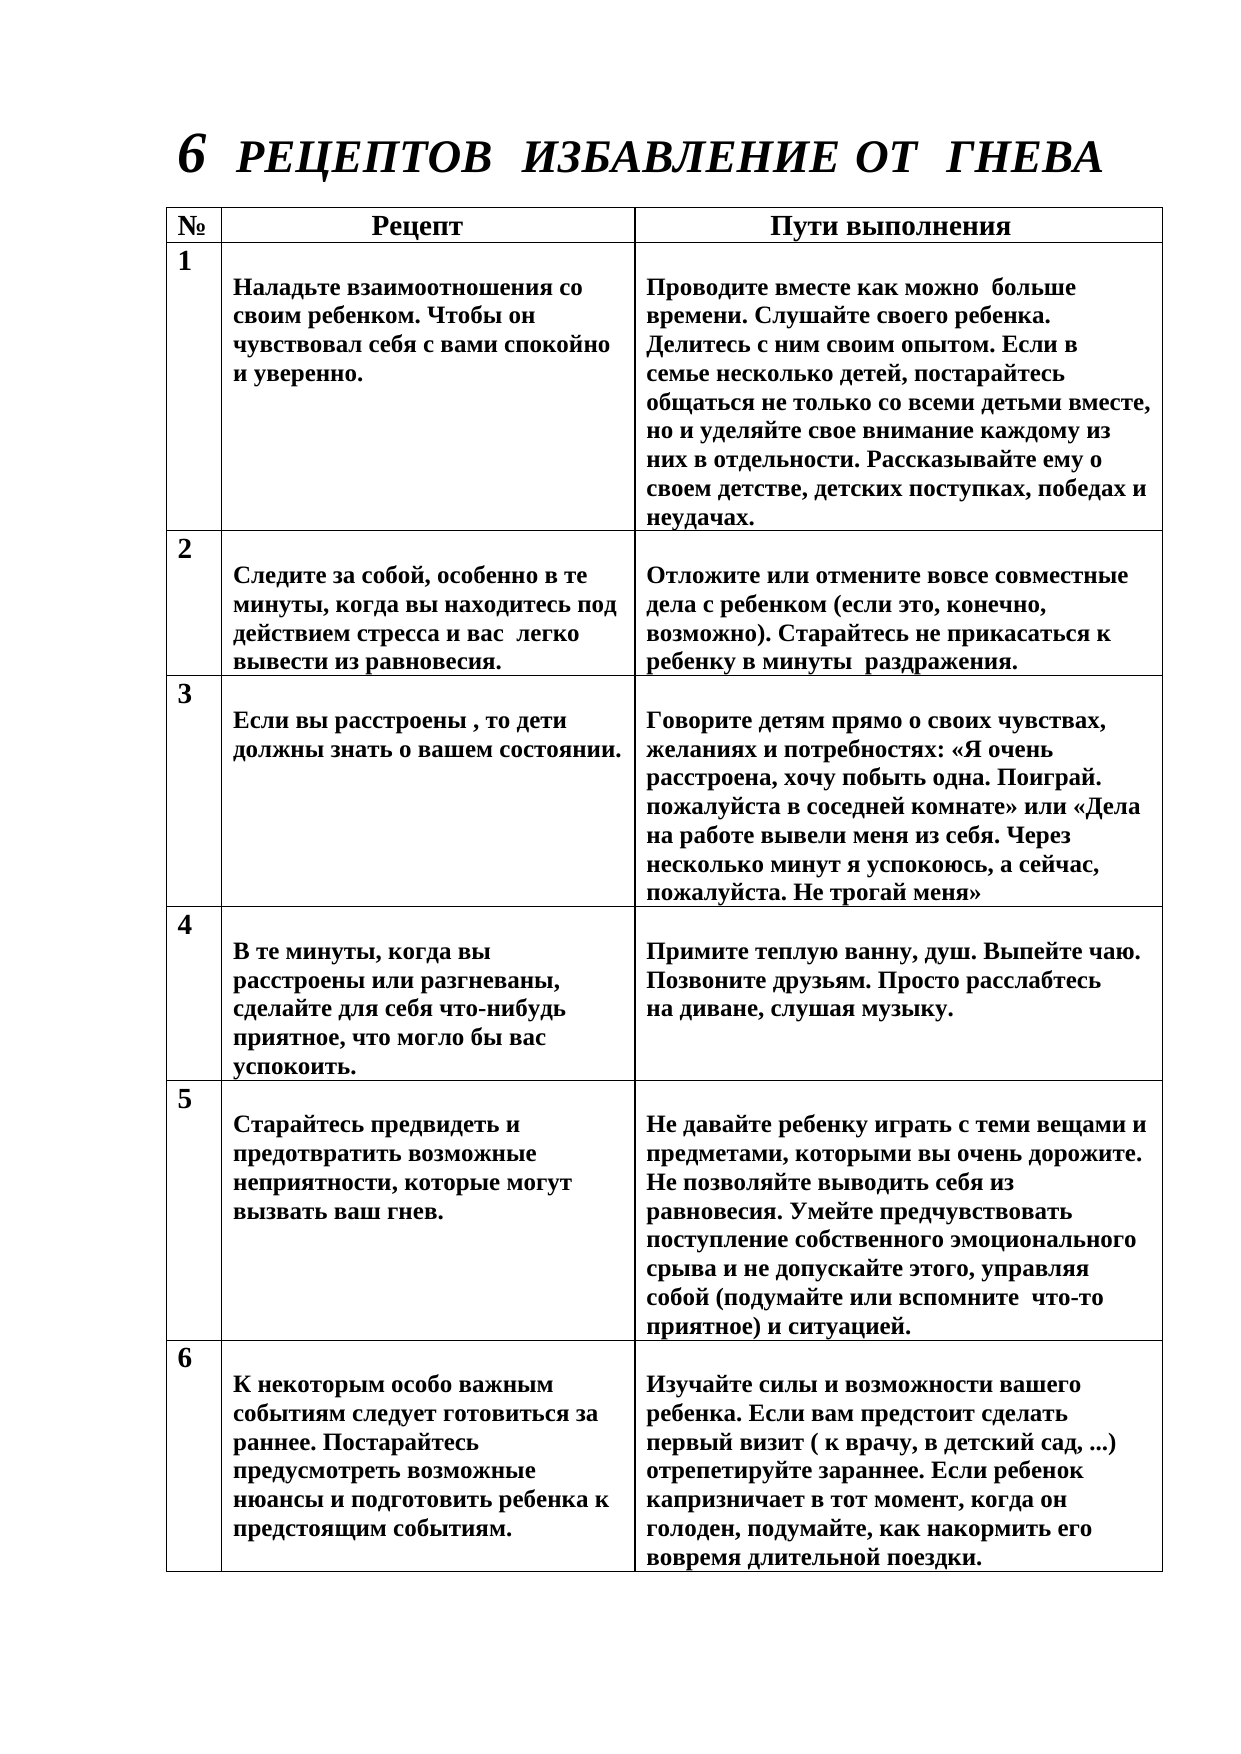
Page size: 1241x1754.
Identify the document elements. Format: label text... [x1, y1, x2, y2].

text 6 рецептов избавление от гнева [177, 118, 1152, 185]
table_cell Старайтесь предвидеть и предотвратить возможные неприятности, которые могут вызвать ваш гнев. [222, 1081, 634, 1339]
table_header Пути выполнения [636, 208, 1162, 242]
table_header № [167, 208, 221, 242]
table_cell Примите теплую ванну, душ. Выпейте чаю. Позвоните друзьям. Просто расслабтесь на диване, слушая музыку. [636, 907, 1162, 1080]
table_cell Отложите или отмените вовсе совместные дела с ребенком (если это, конечно, возможно). Старайтесь не прикасаться к ребенку в минуты раздражения. [636, 531, 1162, 675]
table_cell Изучайте силы и возможности вашего ребенка. Если вам предстоит сделать первый визит ( к врачу, в детский сад, ...) отрепетируйте зараннее. Если ребенок капризничает в тот момент, когда он голоден, подумайте, как накормить его вовремя длительной поездки. [636, 1341, 1162, 1571]
table_cell 1 [167, 243, 221, 530]
table_cell 3 [167, 676, 221, 906]
table_cell К некоторым особо важным событиям следует готовиться за раннее. Постарайтесь предусмотреть возможные нюансы и подготовить ребенка к предстоящим событиям. [222, 1341, 634, 1571]
table_cell Наладьте взаимоотношения со своим ребенком. Чтобы он чувствовал себя с вами спокойно и уверенно. [222, 243, 634, 530]
table_cell Проводите вместе как можно больше времени. Слушайте своего ребенка. Делитесь с ним своим опытом. Если в семье несколько детей, постарайтесь общаться не только со всеми детьми вместе, но и уделяйте свое внимание каждому из них в отдельности. Рассказывайте ему о своем детстве, детских поступках, победах и неудачах. [636, 243, 1162, 530]
table_cell 6 [167, 1341, 221, 1571]
table_cell В те минуты, когда вы расстроены или разгневаны, сделайте для себя что-нибудь приятное, что могло бы вас успокоить. [222, 907, 634, 1080]
table_cell Если вы расстроены , то дети должны знать о вашем состоянии. [222, 676, 634, 906]
table_cell Следите за собой, особенно в те минуты, когда вы находитесь под действием стресса и вас легко вывести из равновесия. [222, 531, 634, 675]
table_cell 2 [167, 531, 221, 675]
table_cell Говорите детям прямо о своих чувствах, желаниях и потребностях: «Я очень расстроена, хочу побыть одна. Поиграй. пожалуйста в соседней комнате» или «Дела на работе вывели меня из себя. Через несколько минут я успокоюсь, а сейчас, пожалуйста. Не трогай меня» [636, 676, 1162, 906]
table_header Рецепт [222, 208, 634, 242]
table_cell Не давайте ребенку играть с теми вещами и предметами, которыми вы очень дорожите. Не позволяйте выводить себя из равновесия. Умейте предчувствовать поступление собственного эмоционального срыва и не допускайте этого, управляя собой (подумайте или вспомните что-то приятное) и ситуацией. [636, 1081, 1162, 1339]
table_cell 5 [167, 1081, 221, 1339]
table_cell 4 [167, 907, 221, 1080]
